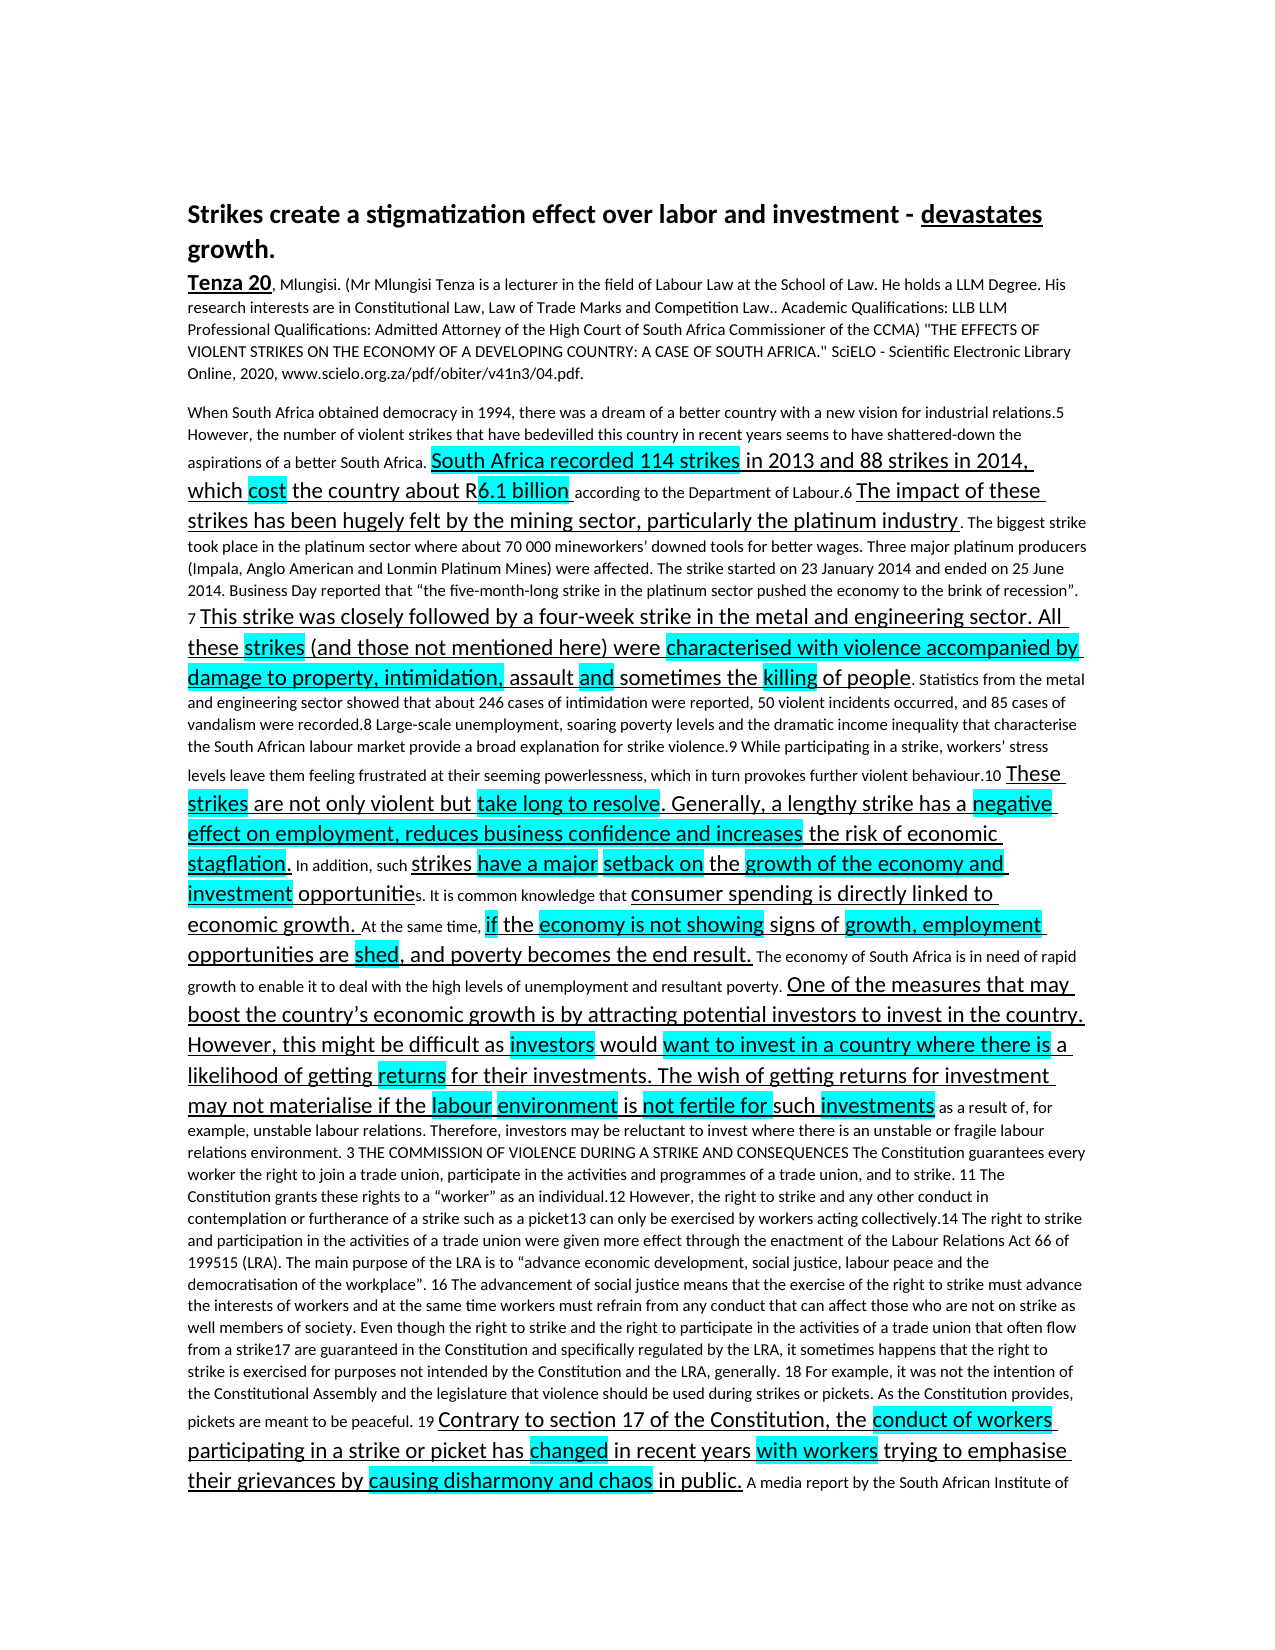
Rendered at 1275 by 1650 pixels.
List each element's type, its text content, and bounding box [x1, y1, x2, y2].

subtitle Strikes create a stigmatization effect over labor and investment - devastates growth. [187, 197, 1087, 266]
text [187, 402, 1087, 1494]
text Tenza 20, Mlungisi. (Mr Mlungisi Tenza is a lecturer in the field of Labour Law at the School of Law. He holds a LLM Degree. His research interests are in Constitutional Law, Law of Trade Marks and Competition Law.. Academic Qualifications: LLB LLM Professional Qualifications: Admitted Attorney of the High Court of South Africa Commissioner of the CCMA) "THE EFFECTS OF VIOLENT STRIKES ON THE ECONOMY OF A DEVELOPING COUNTRY: A CASE OF SOUTH AFRICA." SciELO - Scientific Electronic Library Online, 2020, www.scielo.org.za/pdf/obiter/v41n3/04.pdf. [187, 268, 1087, 384]
